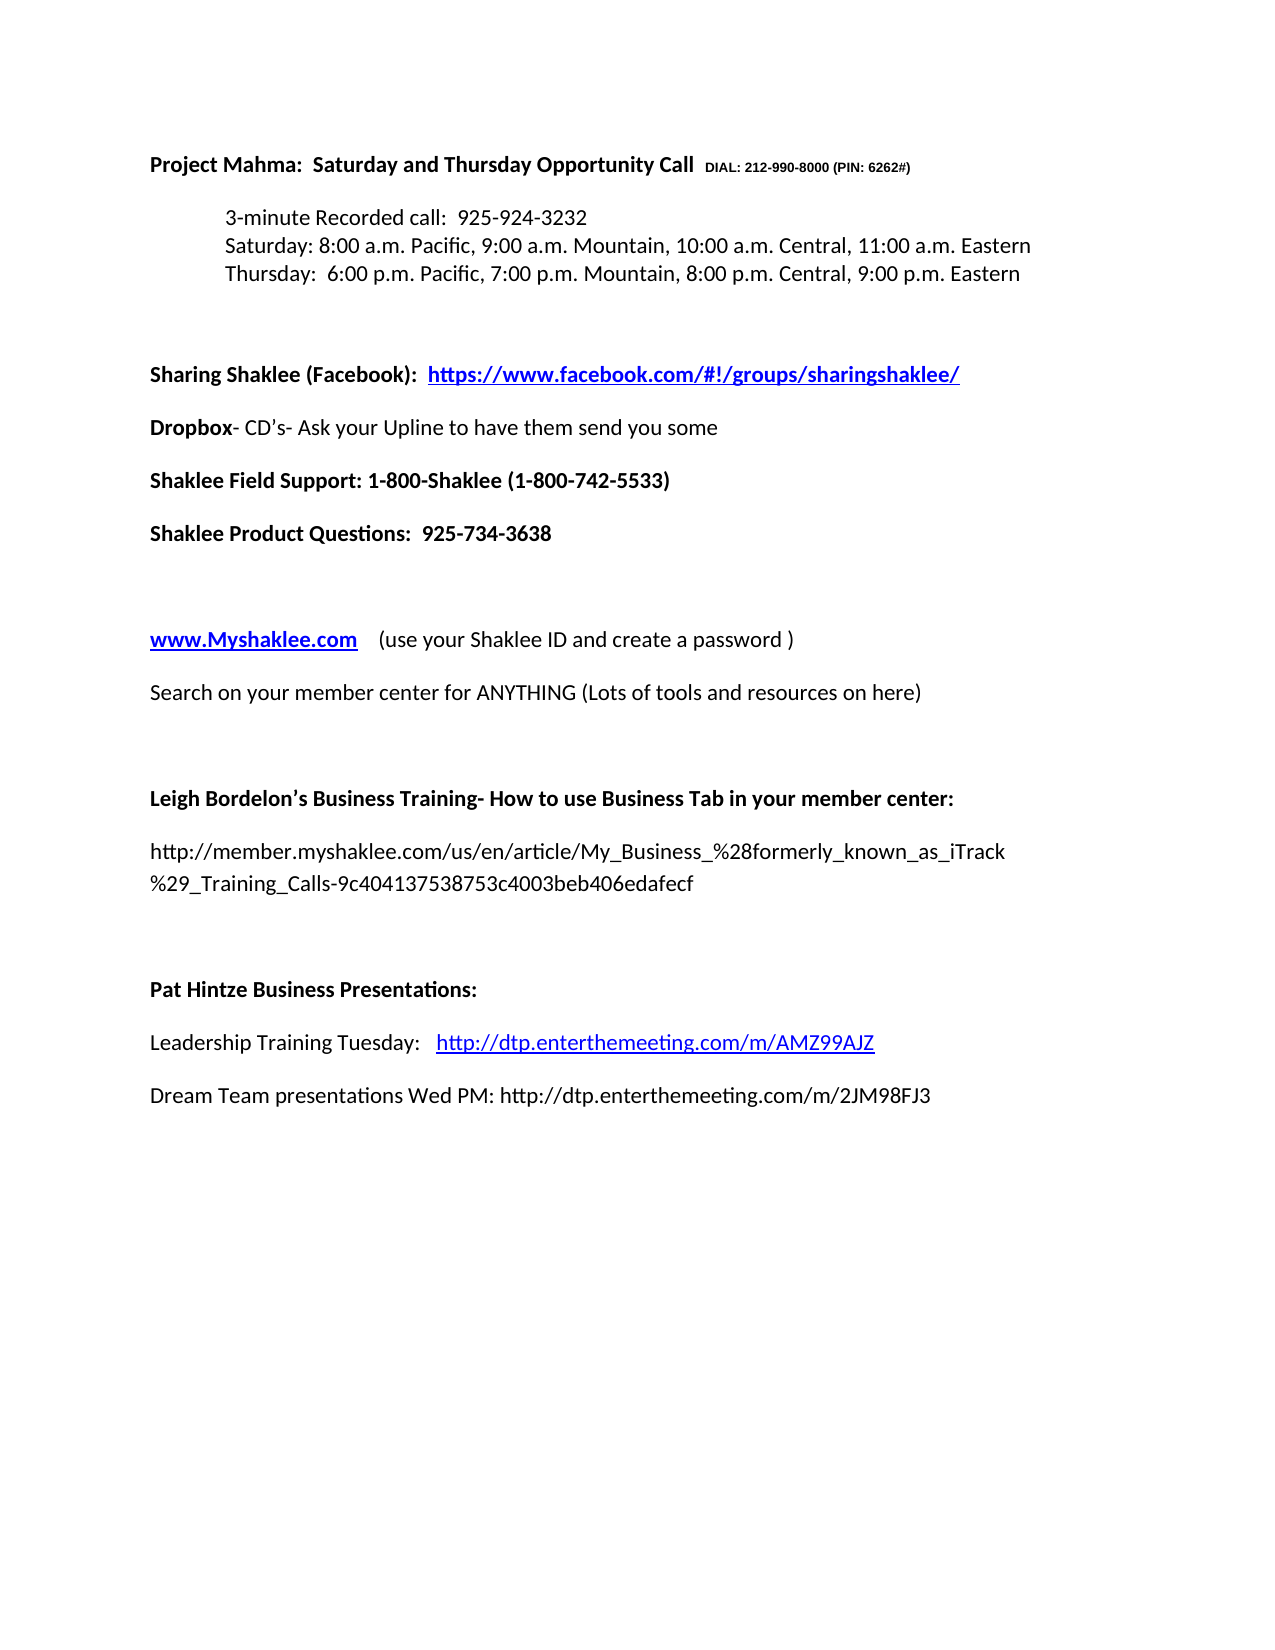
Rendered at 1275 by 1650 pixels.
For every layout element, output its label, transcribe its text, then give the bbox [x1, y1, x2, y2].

text www.Myshaklee.com (use your Shaklee ID and create a password ) [150, 625, 1125, 653]
text Shaklee Field Support: 1-800-Shaklee (1-800-742-5533) [150, 466, 1125, 494]
text Dropbox- CD’s- Ask your Upline to have them send you some [150, 413, 1125, 441]
text Sharing Shaklee (Facebook): https://www.facebook.com/#!/groups/sharingshaklee/ [150, 360, 1125, 388]
text Leigh Bordelon’s Business Training- How to use Business Tab in your member center: [150, 784, 1125, 812]
text Project Mahma: Saturday and Thursday Opportunity Call DIAL: 212-990-8000 (PIN: 6262#) [150, 150, 1125, 178]
text Shaklee Product Questions: 925-734-3638 [150, 519, 1125, 547]
text Thursday: 6:00 p.m. Pacific, 7:00 p.m. Mountain, 8:00 p.m. Central, 9:00 p.m. Eastern [150, 259, 1125, 287]
text Saturday: 8:00 a.m. Pacific, 9:00 a.m. Mountain, 10:00 a.m. Central, 11:00 a.m. Eastern [150, 231, 1125, 259]
text http://member.myshaklee.com/us/en/article/My_Business_%28formerly_known_as_iTrack%29_Training_Calls-9c404137538753c4003beb406edafecf [150, 837, 1125, 897]
text 3-minute Recorded call: 925-924-3232 [150, 203, 1125, 231]
text Dream Team presentations Wed PM: http://dtp.enterthemeeting.com/m/2JM98FJ3 [150, 1081, 1125, 1109]
text Pat Hintze Business Presentations: [150, 975, 1125, 1003]
text Leadership Training Tuesday: http://dtp.enterthemeeting.com/m/AMZ99AJZ [150, 1028, 1125, 1056]
text Search on your member center for ANYTHING (Lots of tools and resources on here) [150, 678, 1125, 706]
